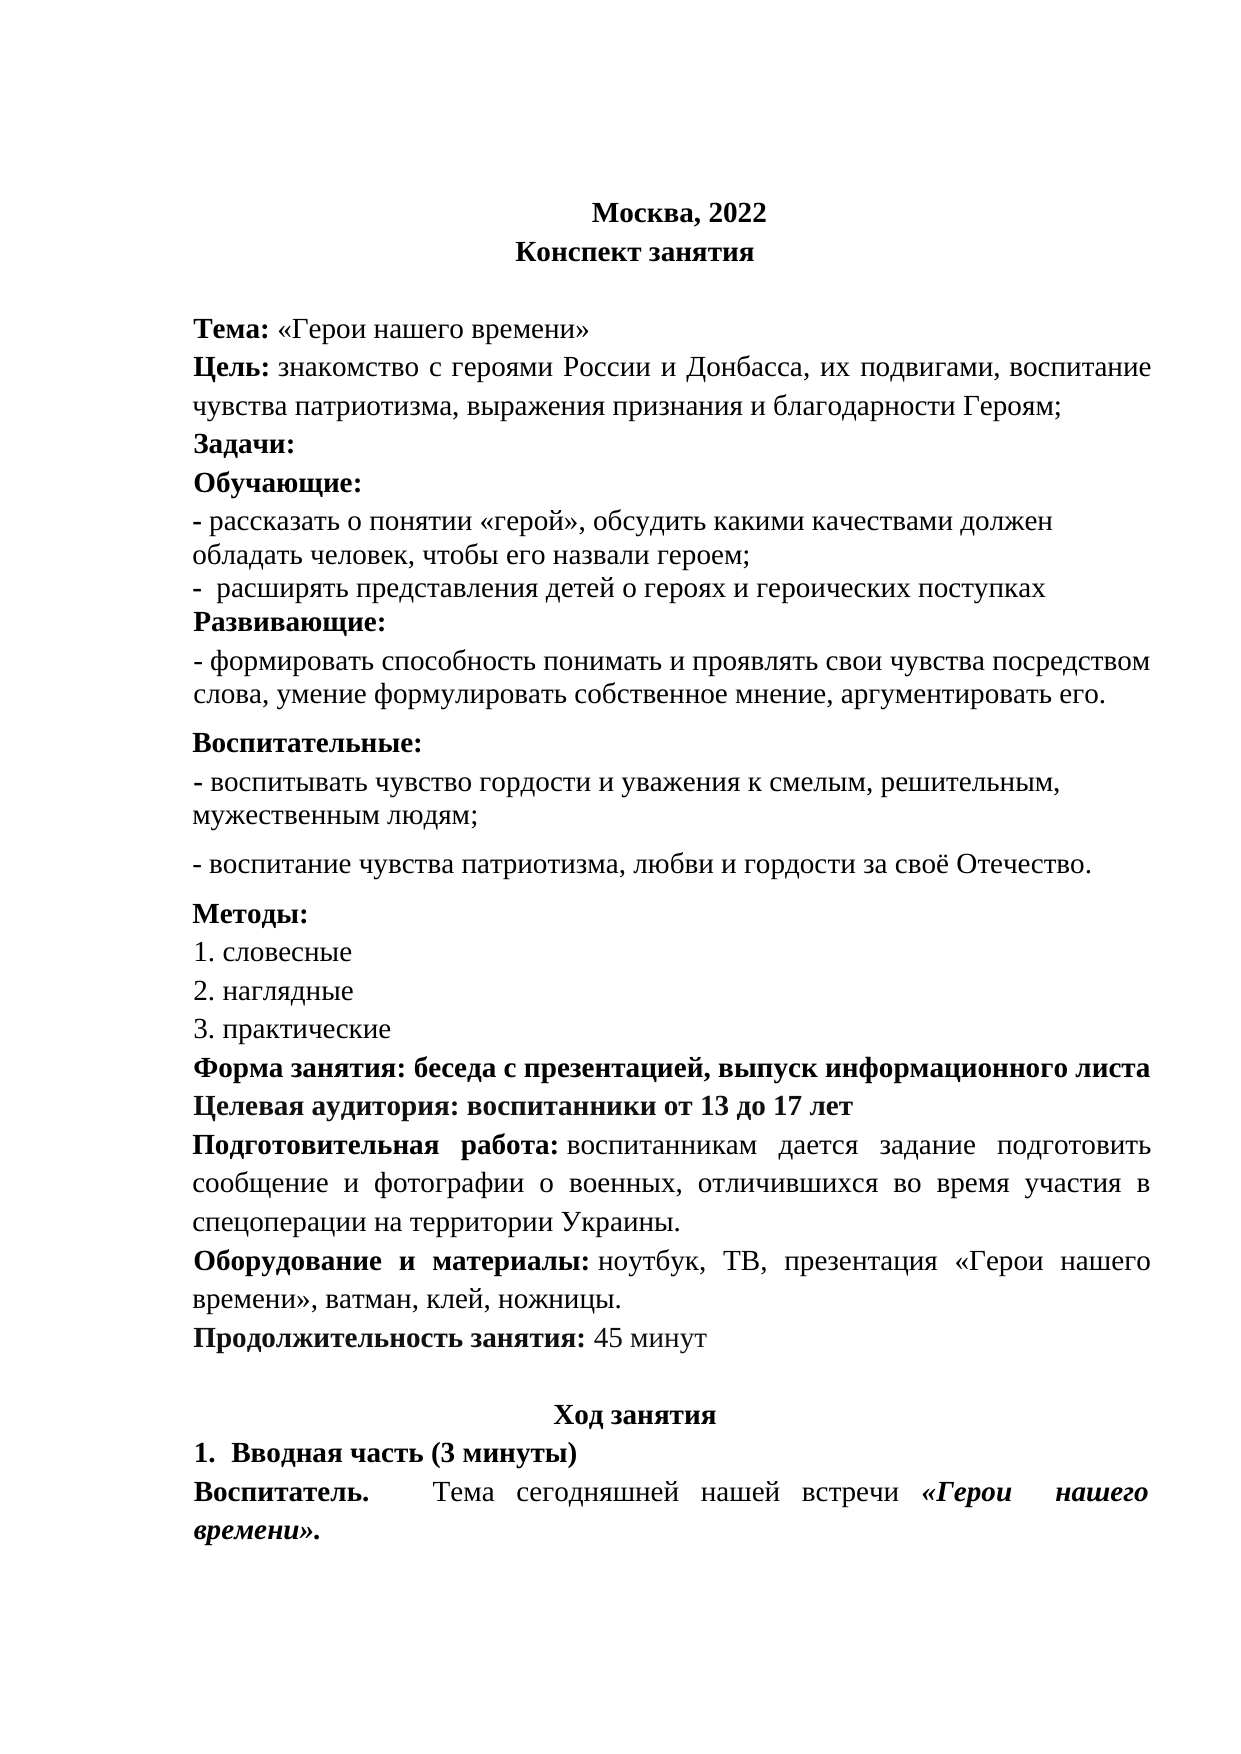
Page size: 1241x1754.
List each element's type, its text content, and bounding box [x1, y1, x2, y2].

text Ход занятия [118, 1397, 1152, 1430]
text Обучающие: [118, 465, 1152, 498]
text Продолжительность занятия: 45 минут [118, 1320, 1152, 1353]
text Оборудование и материалы: ноутбук, ТВ, презентация «Герои нашего времени», ватман, клей, ножницы. [192, 1243, 1152, 1315]
text Целевая аудитория: воспитанники от 13 до 17 лет [118, 1088, 1152, 1122]
text Задачи: [118, 426, 1152, 460]
text Развивающие: [118, 604, 1152, 638]
text Воспитательные: [192, 725, 1152, 759]
text Подготовительная работа: воспитанникам дается задание подготовить сообщение и фотографии о военных, отличившихся во время участия в спецоперации на территории Украины. [192, 1199, 1152, 1238]
text Тема: «Герои нашего времени» [118, 311, 1152, 344]
text - воспитывать чувство гордости и уважения к смелым, решительным, мужественным людям; [192, 764, 1152, 831]
text - рассказать о понятии «герой», обсудить какими качествами должен обладать человек, чтобы его назвали героем; [192, 503, 1152, 571]
text - расширять представления детей о героях и героических поступках [192, 571, 1152, 604]
text 3. практические [118, 1011, 1152, 1045]
text Москва, 2022 [207, 195, 1152, 229]
text Воспитатель. Тема сегодняшней нашей встречи «Герои нашего времени». [193, 1474, 1152, 1546]
text 1. словесные [193, 934, 1152, 968]
text Конспект занятия [118, 234, 1152, 267]
text - формировать способность понимать и проявлять свои чувства посредством слова, умение формулировать собственное мнение, аргументировать его. [193, 643, 1152, 710]
text - воспитание чувства патриотизма, любви и гордости за своё Отечество. [192, 847, 1152, 880]
list Вводная часть (3 минуты) [193, 1435, 1152, 1469]
text 2. наглядные [193, 973, 1152, 1006]
text Форма занятия: беседа с презентацией, выпуск информационного листа [118, 1050, 1152, 1083]
text Цель: знакомство с героями России и Донбасса, их подвигами, воспитание чувства патриотизма, выражения признания и благодарности Героям; [192, 349, 1152, 421]
text Методы: [192, 896, 1152, 929]
